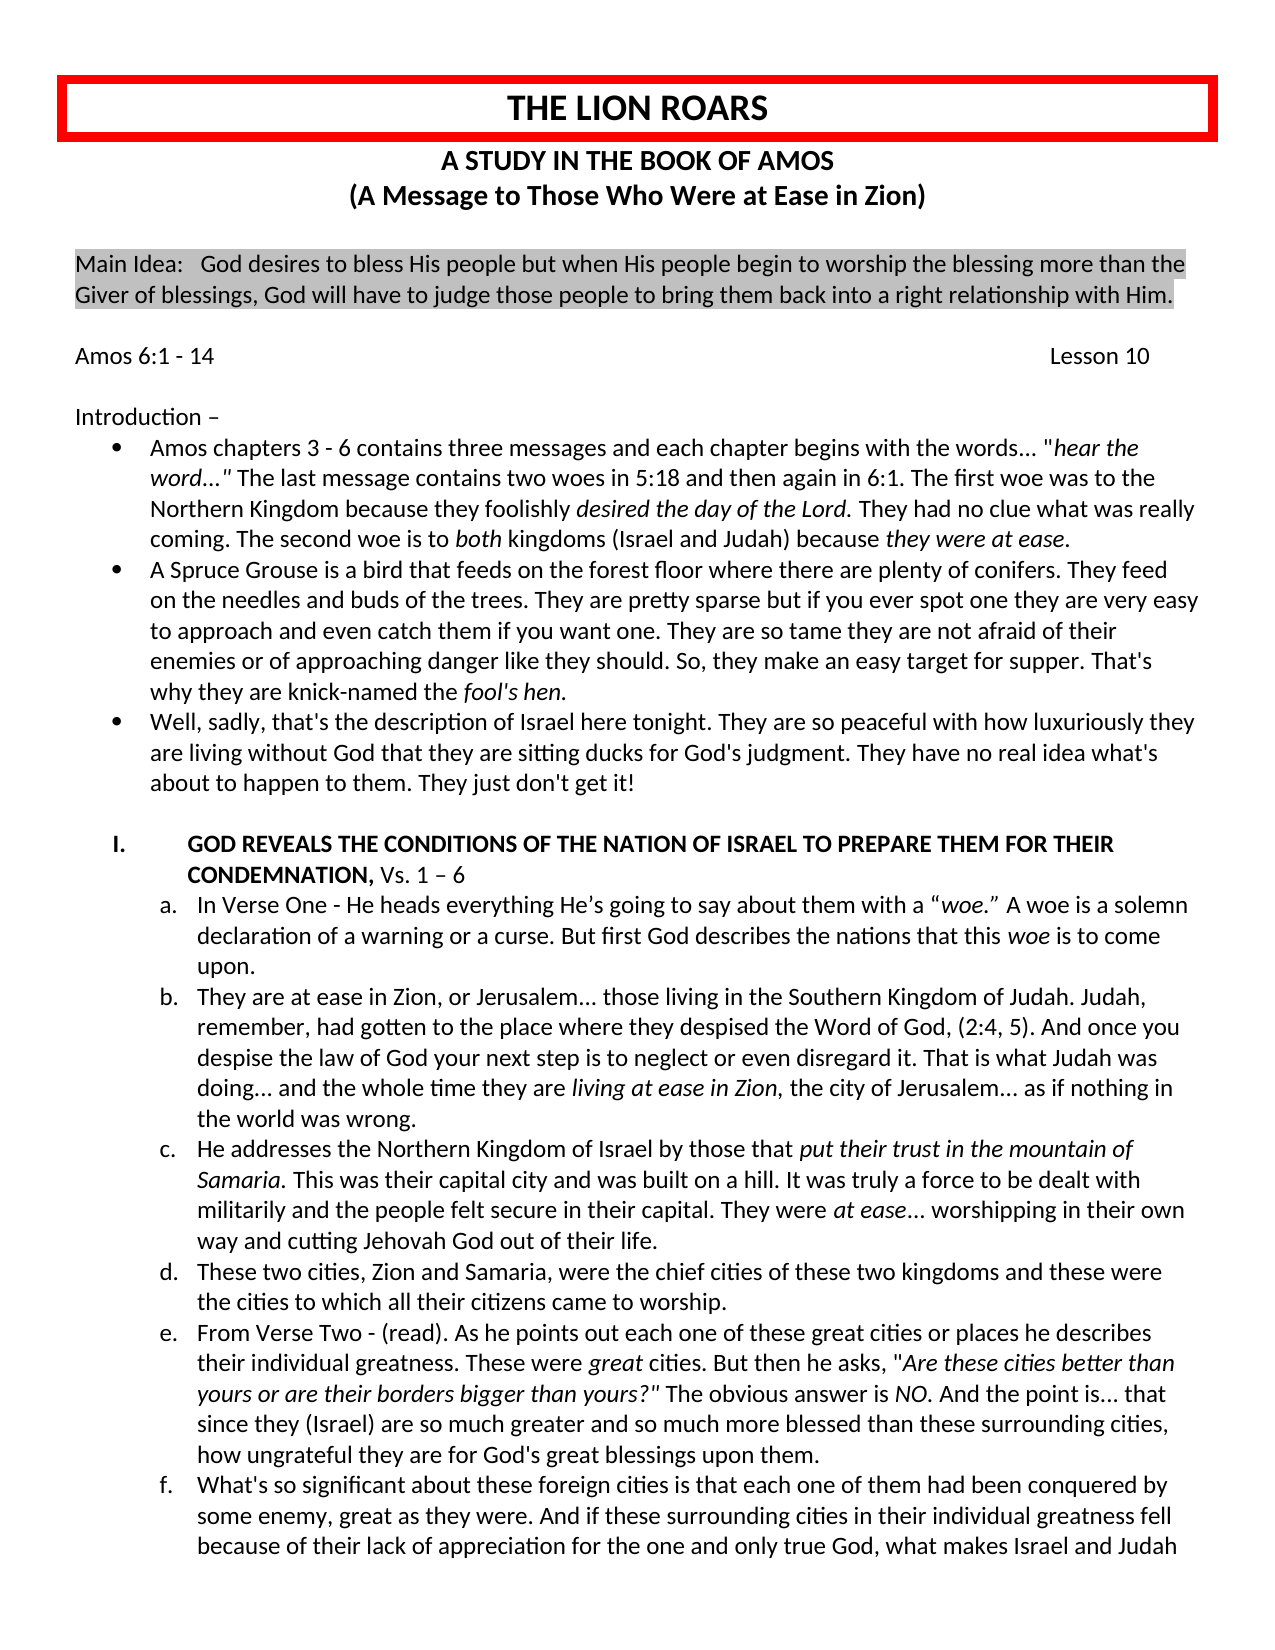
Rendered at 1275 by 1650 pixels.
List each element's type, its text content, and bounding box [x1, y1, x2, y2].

list He addresses the Northern Kingdom of Israel by those that put their trust in the mountain of Samaria. This was their capital city and was built on a hill. It was truly a force to be dealt with militarily and the people felt secure in their capital. They were at ease... worshipping in their own way and cutting Jehovah God out of their life. [159, 1134, 1200, 1256]
list From Verse Two - (read). As he points out each one of these great cities or places he describes their individual greatness. These were great cities. But then he asks, "Are these cities better than yours or are their borders bigger than yours?" The obvious answer is NO. And the point is... that since they (Israel) are so much greater and so much more blessed than these surrounding cities, how ungrateful they are for God's great blessings upon them. [159, 1317, 1200, 1469]
list In Verse One - He heads everything He’s going to say about them with a “woe.” A woe is a solemn declaration of a warning or a curse. But first God describes the nations that this woe is to come upon. [159, 889, 1200, 981]
text A STUDY IN THE BOOK OF AMOS [75, 142, 1200, 177]
list These two cities, Zion and Samaria, were the chief cities of these two kingdoms and these were the cities to which all their citizens came to worship. [159, 1256, 1200, 1317]
list A Spruce Grouse is a bird that feeds on the forest floor where there are plenty of conifers. They feed on the needles and buds of the trees. They are pretty sparse but if you ever spot one they are very easy to approach and even catch them if you want one. They are so tame they are not afraid of their enemies or of approaching danger like they should. So, they make an easy target for supper. That's why they are knick-named the fool's hen. [112, 554, 1200, 706]
text Main Idea: God desires to bless His people but when His people begin to worship the blessing more than the Giver of blessings, God will have to judge those people to bring them back into a right relationship with Him. [75, 248, 1200, 309]
list GOD REVEALS THE CONDITIONS OF THE NATION OF ISRAEL TO PREPARE THEM FOR THEIR CONDEMNATION, Vs. 1 – 6 [112, 828, 1200, 889]
list They are at ease in Zion, or Jerusalem... those living in the Southern Kingdom of Judah. Judah, remember, had gotten to the place where they despised the Word of God, (2:4, 5). And once you despise the law of God your next step is to neglect or even disregard it. That is what Judah was doing... and the whole time they are living at ease in Zion, the city of Jerusalem... as if nothing in the world was wrong. [159, 981, 1200, 1134]
text (A Message to Those Who Were at Ease in Zion) [75, 177, 1200, 213]
list Well, sadly, that's the description of Israel here tonight. They are so peaceful with how luxuriously they are living without God that they are sitting ducks for God's judgment. They have no real idea what's about to happen to them. They just don't get it! [112, 706, 1200, 798]
list Amos chapters 3 - 6 contains three messages and each chapter begins with the words... "hear the word..." The last message contains two woes in 5:18 and then again in 6:1. The first woe was to the Northern Kingdom because they foolishly desired the day of the Lord. They had no clue what was really coming. The second woe is to both kingdoms (Israel and Judah) because they were at ease. [112, 432, 1200, 554]
text Introduction – [75, 401, 1200, 432]
text Amos 6:1 - 14 Lesson 10 [75, 340, 1200, 371]
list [159, 1469, 1200, 1561]
text THE LION ROARS [67, 84, 1208, 132]
